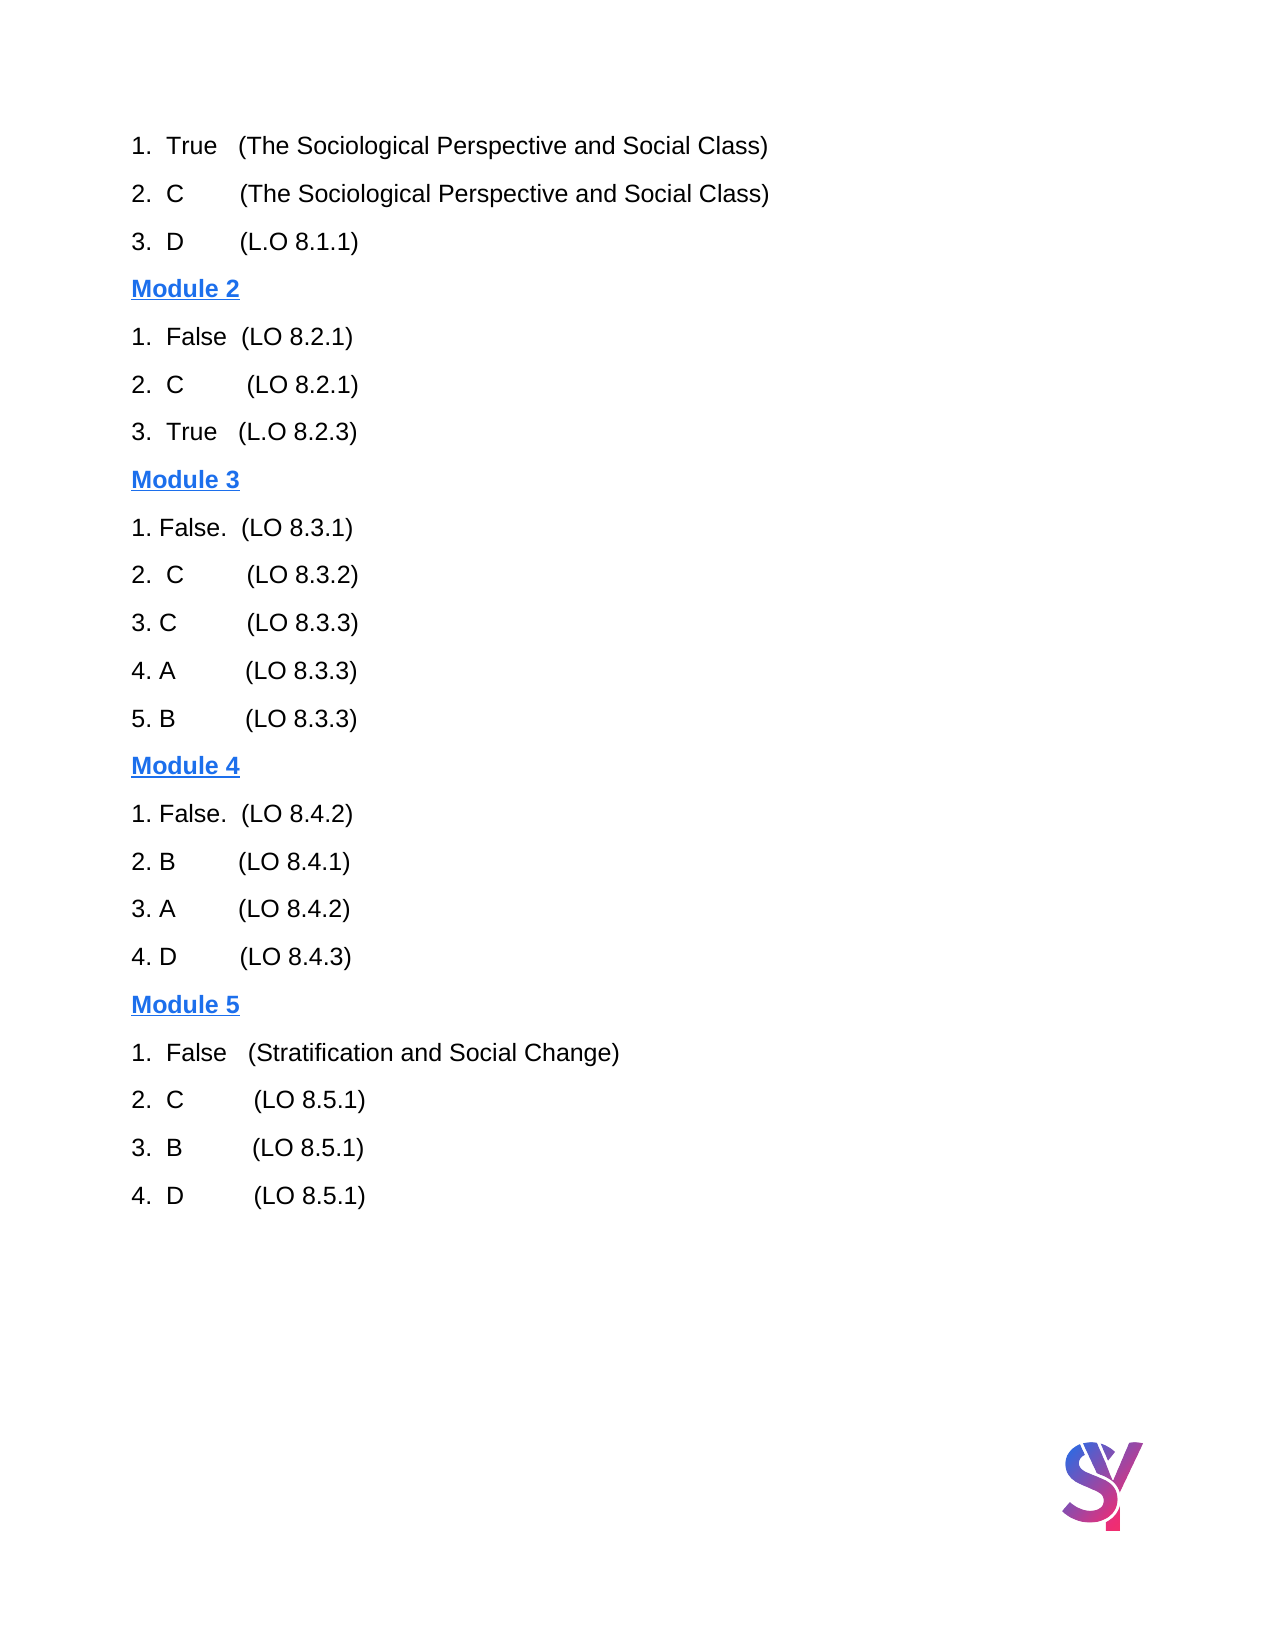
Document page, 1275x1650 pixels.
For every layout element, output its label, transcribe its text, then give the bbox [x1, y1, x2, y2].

text 2. C (LO 8.2.1) [131, 369, 1162, 398]
text 3. B (LO 8.5.1) [131, 1133, 1162, 1162]
text Module 3 [131, 465, 1162, 494]
text 4. A (LO 8.3.3) [131, 656, 1162, 684]
text 2. C (LO 8.3.2) [131, 560, 1162, 589]
text 3. D (L.O 8.1.1) [131, 226, 1162, 255]
text 2. B (LO 8.4.1) [131, 847, 1162, 875]
text 3. True (L.O 8.2.3) [131, 417, 1162, 446]
text 1. False. (LO 8.3.1) [131, 513, 1162, 541]
text Module 4 [131, 751, 1162, 780]
picture [1042, 1427, 1163, 1547]
text 3. C (LO 8.3.3) [131, 608, 1162, 637]
text 2. C (LO 8.5.1) [131, 1085, 1162, 1114]
text 1. False (Stratification and Social Change) [131, 1037, 1162, 1066]
text Module 5 [131, 990, 1162, 1018]
text 5. B (LO 8.3.3) [131, 703, 1162, 732]
text Module 2 [131, 274, 1162, 303]
text 1. True (The Sociological Perspective and Social Class) [131, 131, 1162, 160]
text 4. D (LO 8.5.1) [131, 1181, 1162, 1209]
text 4. D (LO 8.4.3) [131, 942, 1162, 971]
text 2. C (The Sociological Perspective and Social Class) [131, 179, 1162, 207]
text 1. False. (LO 8.4.2) [131, 799, 1162, 828]
text 1. False (LO 8.2.1) [131, 322, 1162, 351]
text 3. A (LO 8.4.2) [131, 894, 1162, 923]
